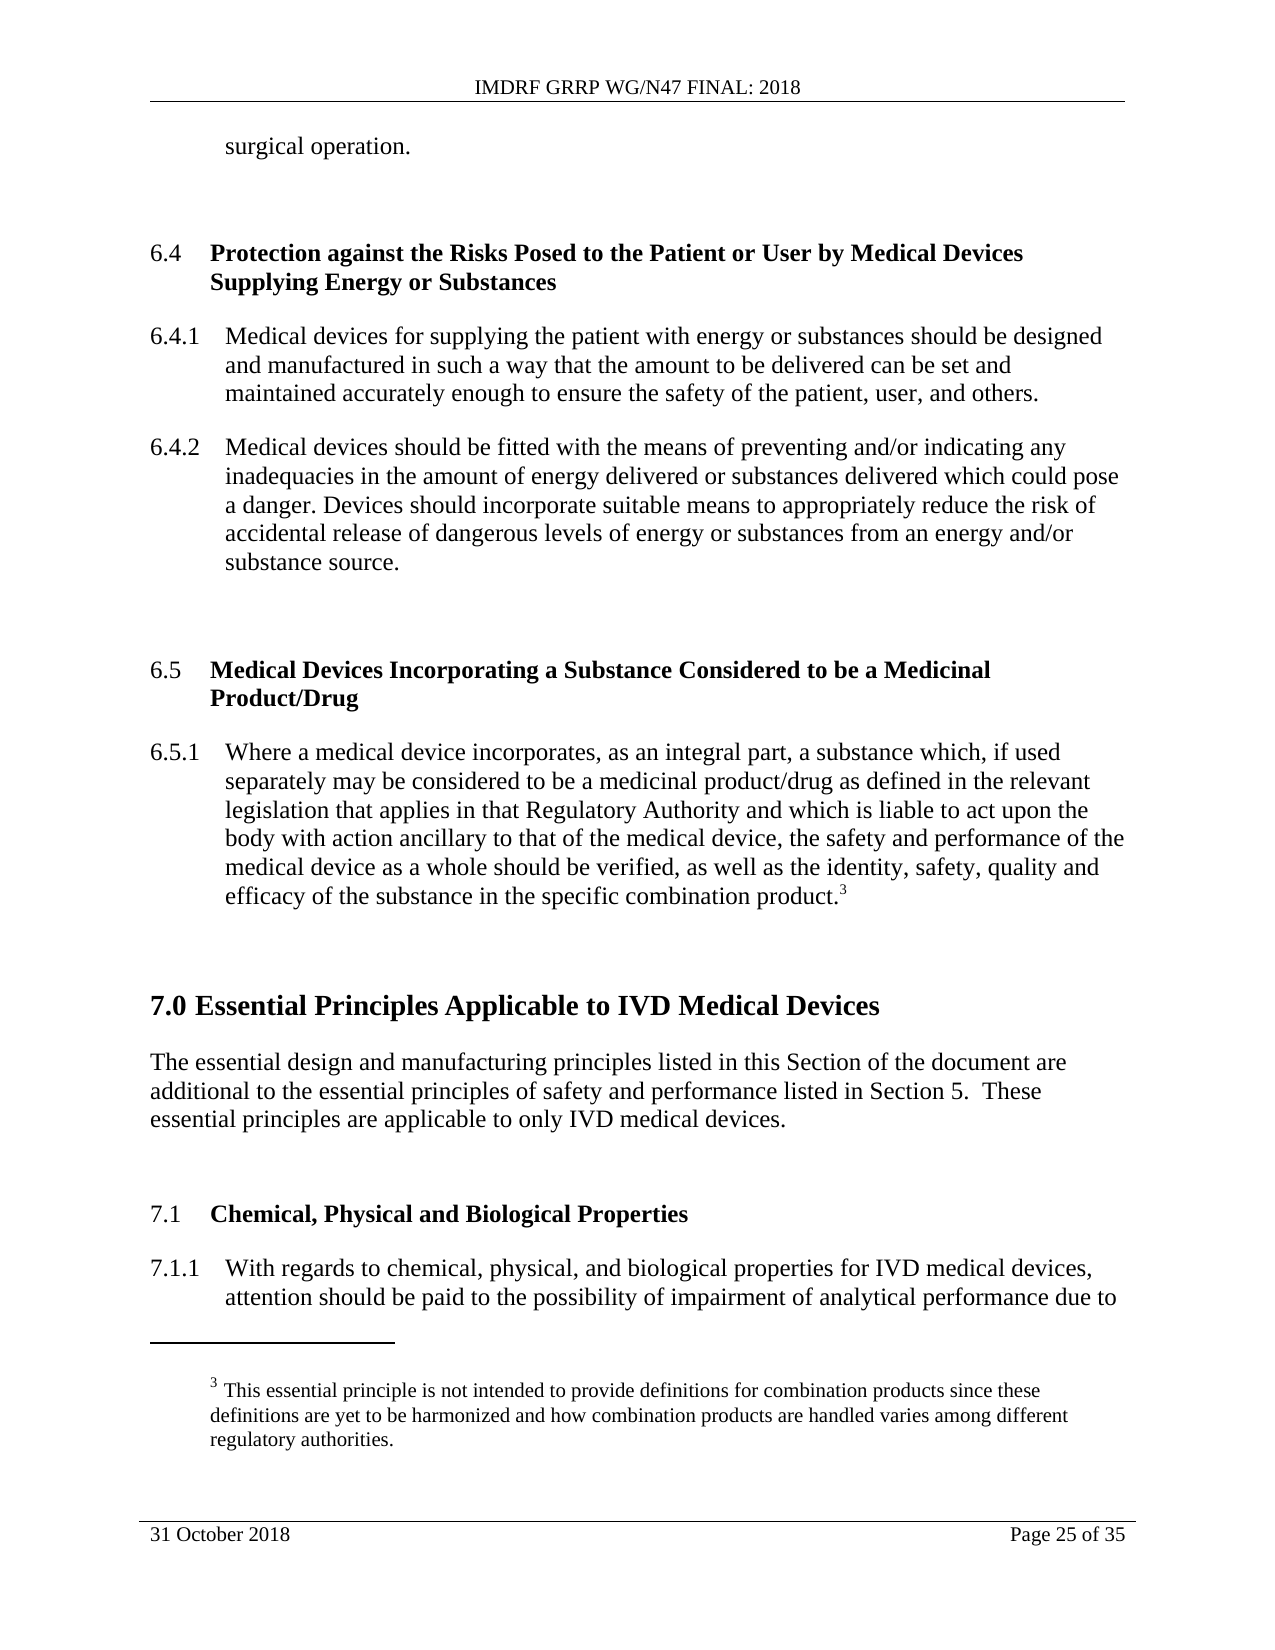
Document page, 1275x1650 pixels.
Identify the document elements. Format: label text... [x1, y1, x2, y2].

subtitle Chemical, Physical and Biological Properties [150, 1199, 1125, 1228]
subtitle Medical Devices Incorporating a Substance Considered to be a Medicinal Product/Drug [150, 655, 1125, 712]
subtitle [150, 1253, 1125, 1311]
subtitle Where a medical device incorporates, as an integral part, a substance which, if used separately may be considered to be a medicinal product/drug as defined in the relevant legislation that applies in that Regulatory Authority and which is liable to act upon the body with action ancillary to that of the medical device, the safety and performance of the medical device as a whole should be verified, as well as the identity, safety, quality and efficacy of the substance in the specific combination product. [150, 737, 1125, 910]
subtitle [150, 131, 1125, 160]
text The essential design and manufacturing principles listed in this Section of the document are additional to the essential principles of safety and performance listed in Section 5. These essential principles are applicable to only IVD medical devices. [150, 1047, 1125, 1133]
subtitle Medical devices should be fitted with the means of preventing and/or indicating any inadequacies in the amount of energy delivered or substances delivered which could pose a danger. Devices should incorporate suitable means to appropriately reduce the risk of accidental release of dangerous levels of energy or substances from an energy and/or substance source. [150, 432, 1125, 576]
subtitle Protection against the Risks Posed to the Patient or User by Medical Devices Supplying Energy or Substances [150, 238, 1125, 296]
subtitle Medical devices for supplying the patient with energy or substances should be designed and manufactured in such a way that the amount to be delivered can be set and maintained accurately enough to ensure the safety of the patient, user, and others. [150, 321, 1125, 407]
subtitle Essential Principles Applicable to IVD Medical Devices [150, 988, 1125, 1022]
